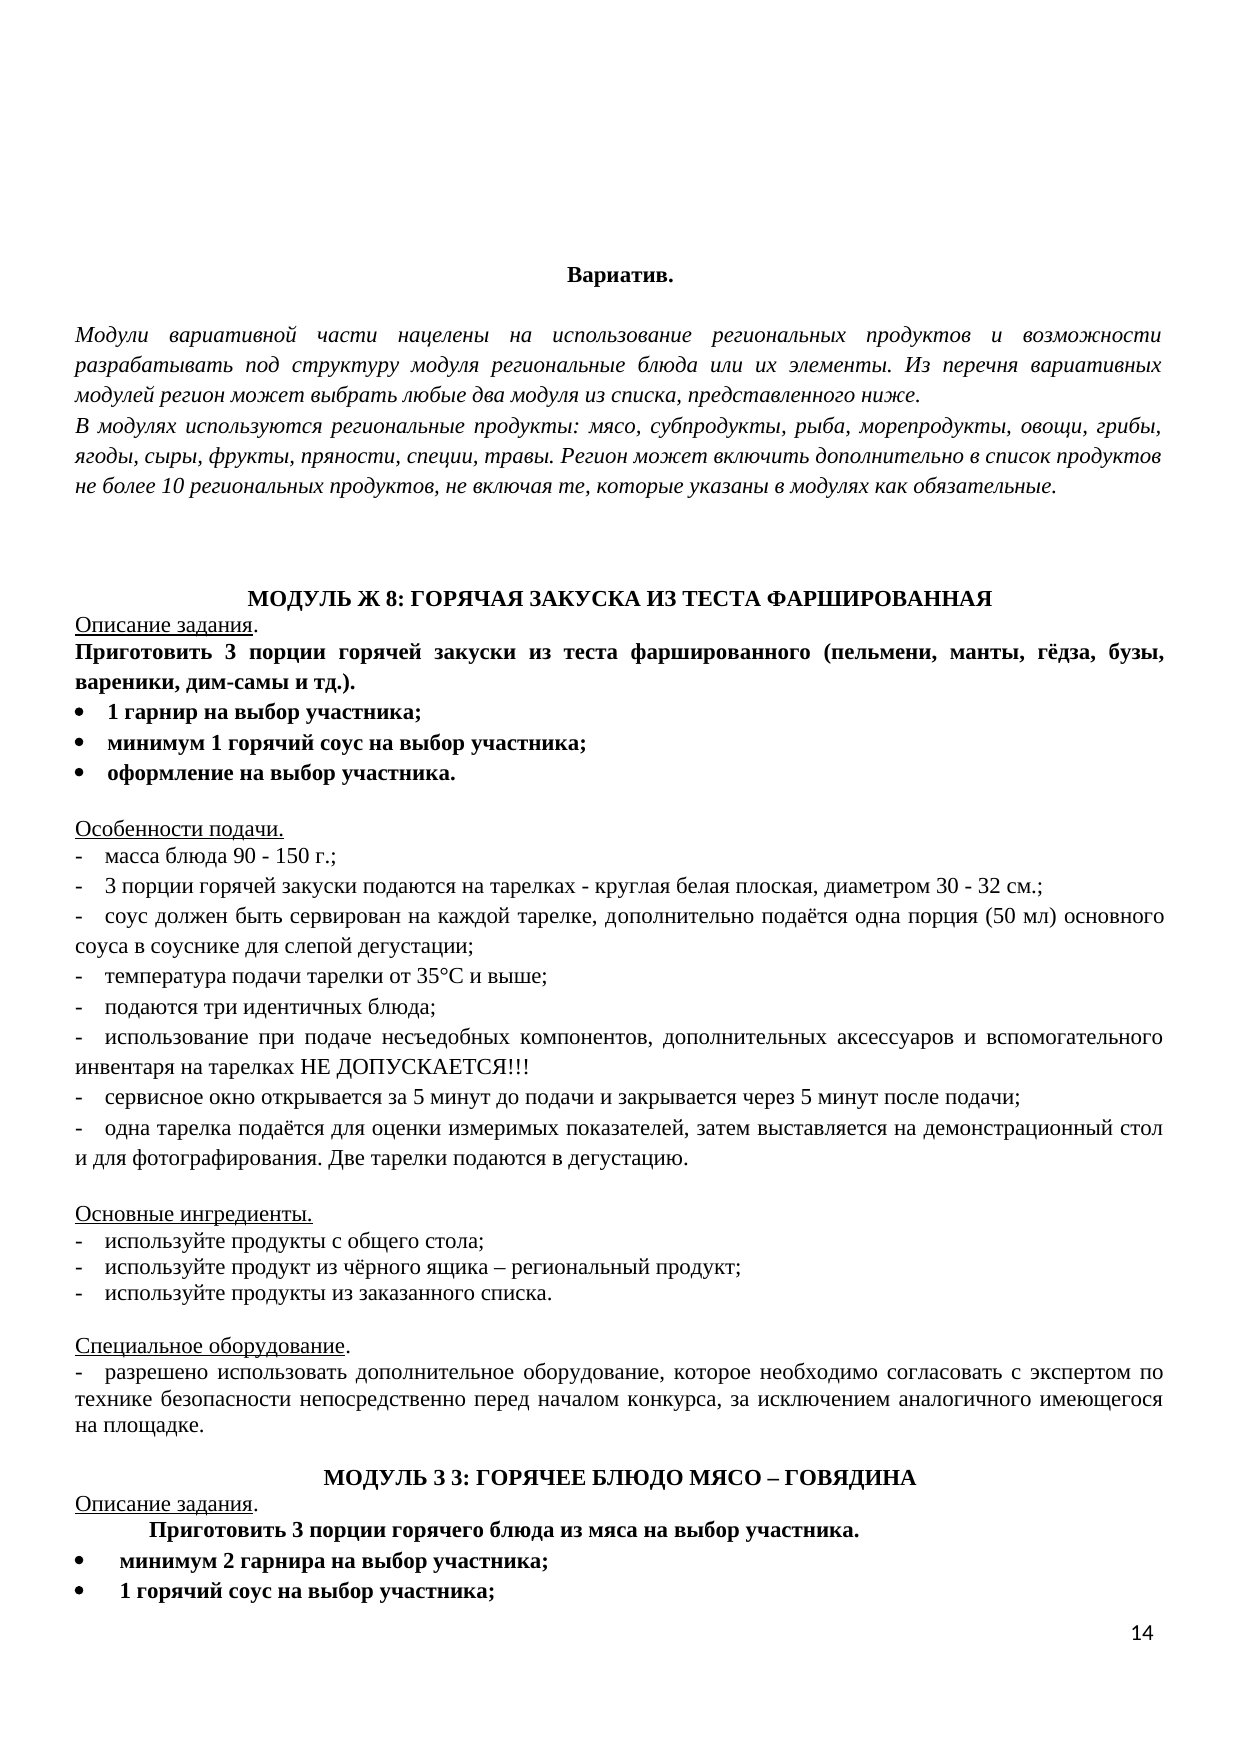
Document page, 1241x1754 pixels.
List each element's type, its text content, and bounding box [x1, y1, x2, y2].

list подаются три идентичных блюда; [75, 993, 1165, 1019]
text Модули вариативной части нацелены на использование региональных продуктов и возможности разрабатывать под структуру модуля региональные блюда или их элементы. Из перечня вариативных модулей регион может выбрать любые два модуля из списка, представленного ниже. [75, 321, 1165, 408]
list Описание задания. [75, 612, 1165, 638]
list Описание задания. [75, 1490, 1165, 1517]
list одна тарелка подаётся для оценки измеримых показателей, затем выставляется на демонстрационный стол и для фотографирования. Две тарелки подаются в дегустацию. [75, 1113, 1165, 1170]
list используйте продукты с общего стола; [75, 1227, 1165, 1253]
list масса блюда 90 - 150 г.; [75, 842, 1165, 868]
list минимум 1 горячий соус на выбор участника; [75, 728, 1165, 755]
text Приготовить 3 порции горячей закуски из теста фаршированного (пельмени, манты, гёдза, бузы, вареники, дим-самы и тд.). [75, 638, 1165, 694]
text Модуль Ж 8: горячая закуска из теста фаршированная [75, 585, 1165, 612]
list 1 гарнир на выбор участника; [75, 698, 1165, 725]
list оформление на выбор участника. [75, 759, 1165, 785]
list 3 порции горячей закуски подаются на тарелках - круглая белая плоская, диаметром 30 - 32 см.; [75, 872, 1165, 898]
list соус должен быть сервирован на каждой тарелке, дополнительно подаётся одна порция (50 мл) основного соуса в соуснике для слепой дегустации; [75, 902, 1165, 959]
list Специальное оборудование. [75, 1332, 1165, 1358]
list используйте продукты из заказанного списка. [75, 1279, 1165, 1306]
list Основные ингредиенты. [75, 1200, 1165, 1227]
text Приготовить 3 порции горячего блюда из мяса на выбор участника. [75, 1517, 1165, 1543]
text Вариатив. [75, 261, 1165, 287]
list минимум 2 гарнира на выбор участника; [75, 1547, 1165, 1573]
list используйте продукт из чёрного ящика – региональный продукт; [75, 1253, 1165, 1279]
list разрешено использовать дополнительное оборудование, которое необходимо согласовать с экспертом по технике безопасности непосредственно перед началом конкурса, за исключением аналогичного имеющегося на площадке. [75, 1358, 1165, 1437]
list Особенности подачи. [75, 815, 1165, 842]
list температура подачи тарелки от 35°С и выше; [75, 962, 1165, 989]
list использование при подаче несъедобных компонентов, дополнительных аксессуаров и вспомогательного инвентаря на тарелках НЕ ДОПУСКАЕТСЯ!!! [75, 1023, 1165, 1079]
text Модуль З 3: горячее блюдо мясо – говядина [75, 1464, 1165, 1490]
text В модулях используются региональные продукты: мясо, субпродукты, рыба, морепродукты, овощи, грибы, ягоды, сыры, фрукты, пряности, специи, травы. Регион может включить дополнительно в список продуктов не более 10 региональных продуктов, не включая те, которые указаны в модулях как обязательные. [75, 412, 1165, 498]
list 1 горячий соус на выбор участника; [75, 1577, 1165, 1603]
list сервисное окно открывается за 5 минут до подачи и закрывается через 5 минут после подачи; [75, 1083, 1165, 1110]
